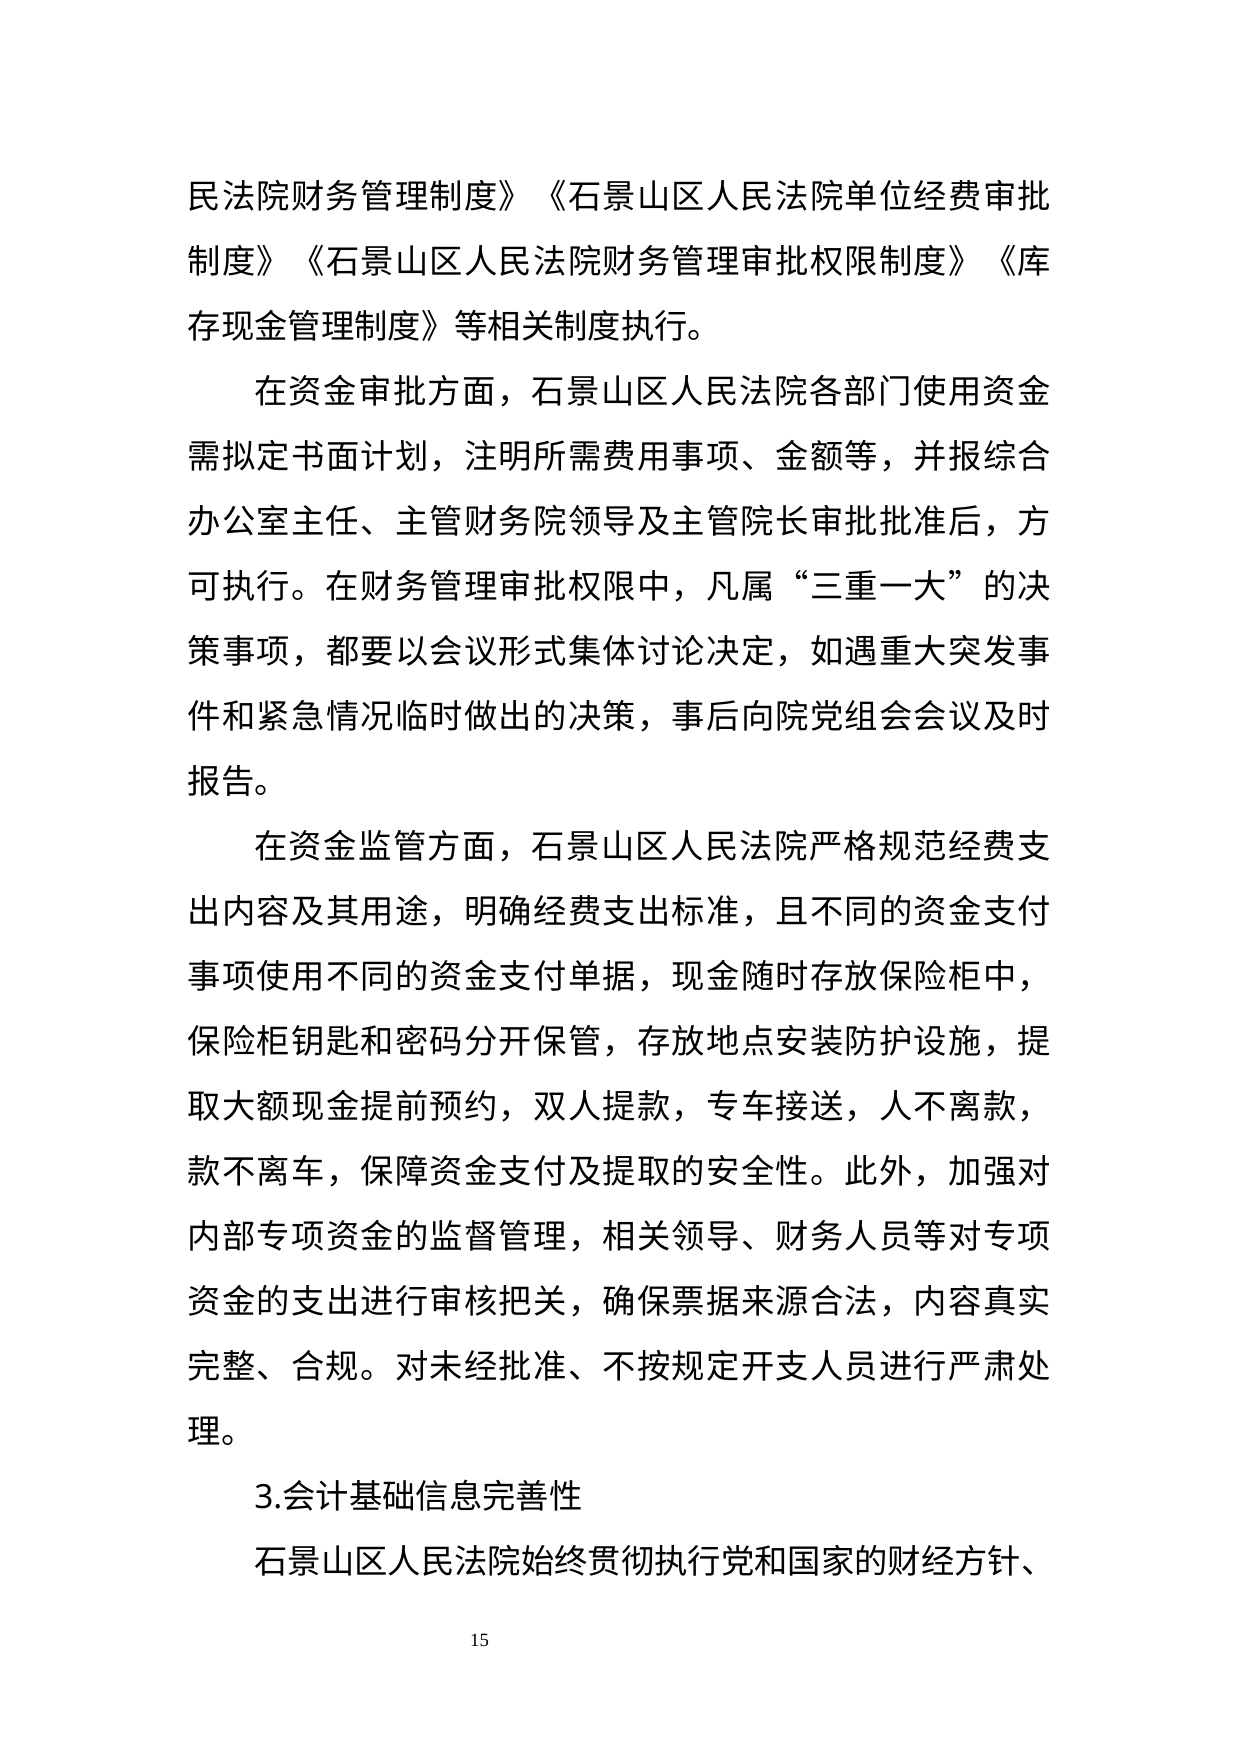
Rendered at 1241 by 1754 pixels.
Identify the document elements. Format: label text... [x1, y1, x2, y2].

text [187, 1527, 1053, 1592]
text 在资金审批方面，石景山区人民法院各部门使用资金需拟定书面计划，注明所需费用事项、金额等，并报综合办公室主任、主管财务院领导及主管院长审批批准后，方可执行。在财务管理审批权限中，凡属“三重一大”的决策事项，都要以会议形式集体讨论决定，如遇重大突发事件和紧急情况临时做出的决策，事后向院党组会会议及时报告。 [187, 357, 1053, 812]
text 在资金监管方面，石景山区人民法院严格规范经费支出内容及其用途，明确经费支出标准，且不同的资金支付事项使用不同的资金支付单据，现金随时存放保险柜中，保险柜钥匙和密码分开保管，存放地点安装防护设施，提取大额现金提前预约，双人提款，专车接送，人不离款，款不离车，保障资金支付及提取的安全性。此外，加强对内部专项资金的监督管理，相关领导、财务人员等对专项资金的支出进行审核把关，确保票据来源合法，内容真实完整、合规。对未经批准、不按规定开支人员进行严肃处理。 [187, 812, 1053, 1462]
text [187, 162, 1053, 357]
text 3.会计基础信息完善性 [187, 1462, 1053, 1527]
